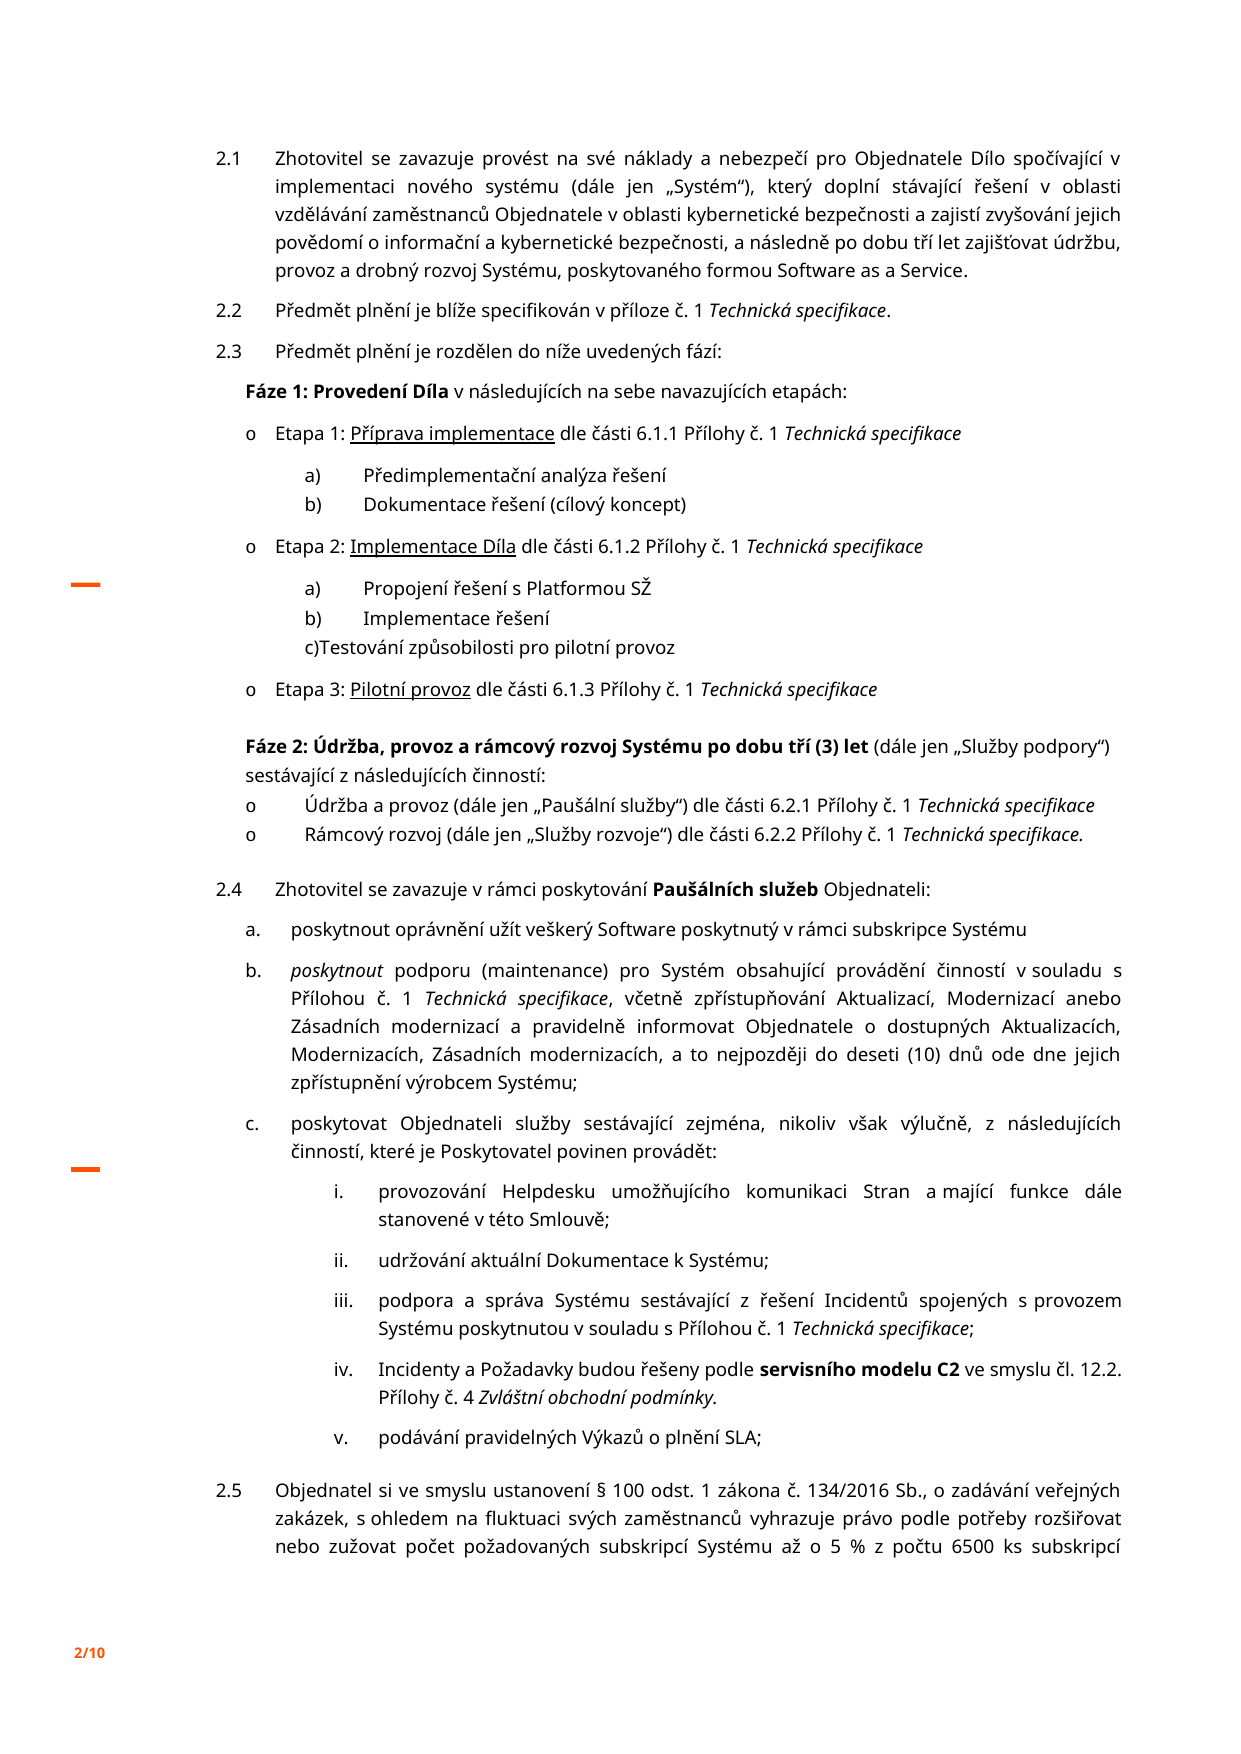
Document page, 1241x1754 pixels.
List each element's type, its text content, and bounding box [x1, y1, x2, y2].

list Etapa 2: Implementace Díla dle části 6.1.2 Přílohy č. 1 Technická specifikace [245, 533, 1122, 559]
list Dokumentace řešení (cílový koncept) [304, 492, 1122, 517]
subtitle Zhotovitel se zavazuje v rámci poskytování Paušálních služeb Objednateli: [216, 876, 1122, 902]
subtitle Zhotovitel se zavazuje provést na své náklady a nebezpečí pro Objednatele Dílo spočívající v implementaci nového systému (dále jen „Systém“), který doplní stávající řešení v oblasti vzdělávání zaměstnanců Objednatele v oblasti kybernetické bezpečnosti a zajistí zvyšování jejich povědomí o informační a kybernetické bezpečnosti, a následně po dobu tří let zajišťovat údržbu, provoz a drobný rozvoj Systému, poskytovaného formou Software as a Service. [216, 145, 1122, 283]
list Údržba a provoz (dále jen „Paušální služby“) dle části 6.2.1 Přílohy č. 1 Technická specifikace [245, 792, 1122, 818]
list Etapa 1: Příprava implementace dle části 6.1.1 Přílohy č. 1 Technická specifikace [245, 420, 1122, 446]
text Fáze 2: Údržba, provoz a rámcový rozvoj Systému po dobu tří (3) let (dále jen „Služby podpory“) sestávající z následujících činností: [245, 733, 1122, 788]
subtitle poskytovat Objednateli služby sestávající zejména, nikoliv však výlučně, z následujících činností, které je Poskytovatel povinen provádět: [245, 1110, 1122, 1163]
list Rámcový rozvoj (dále jen „Služby rozvoje“) dle části 6.2.2 Přílohy č. 1 Technická specifikace. [245, 822, 1122, 847]
list Předimplementační analýza řešení [304, 462, 1122, 488]
text iv. Incidenty a Požadavky budou řešeny podle servisního modelu C2 ve smyslu čl. 12.2. Přílohy č. 4 Zvláštní obchodní podmínky. [334, 1356, 1122, 1409]
list Propojení řešení s Platformou SŽ [304, 576, 1122, 601]
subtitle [216, 1478, 1122, 1559]
list iii. podpora a správa Systému sestávající z řešení Incidentů spojených s provozem Systému poskytnutou v souladu s Přílohou č. 1 Technická specifikace; [334, 1287, 1122, 1341]
subtitle Předmět plnění je rozdělen do níže uvedených fází: [216, 338, 1122, 364]
subtitle Předmět plnění je blíže specifikován v příloze č. 1 Technická specifikace. [216, 298, 1122, 323]
list Implementace řešení [304, 605, 1122, 630]
list Etapa 3: Pilotní provoz dle části 6.1.3 Přílohy č. 1 Technická specifikace [245, 676, 1122, 702]
subtitle poskytnout podporu (maintenance) pro Systém obsahující provádění činností v souladu s Přílohou č. 1 Technická specifikace, včetně zpřístupňování Aktualizací, Modernizací anebo Zásadních modernizací a pravidelně informovat Objednatele o dostupných Aktualizacích, Modernizacích, Zásadních modernizacích, a to nejpozději do deseti (10) dnů ode dne jejich zpřístupnění výrobcem Systému; [245, 957, 1122, 1095]
list Testování způsobilosti pro pilotní provoz [304, 634, 1122, 660]
list i. provozování Helpdesku umožňujícího komunikaci Stran a mající funkce dále stanovené v této Smlouvě; [334, 1178, 1122, 1232]
list ii. udržování aktuální Dokumentace k Systému; [334, 1247, 1122, 1272]
text Fáze 1: Provedení Díla v následujících na sebe navazujících etapách: [216, 379, 1122, 404]
subtitle poskytnout oprávnění užít veškerý Software poskytnutý v rámci subskripce Systému [245, 917, 1122, 942]
list v. podávání pravidelných Výkazů o plnění SLA; [334, 1424, 1122, 1450]
